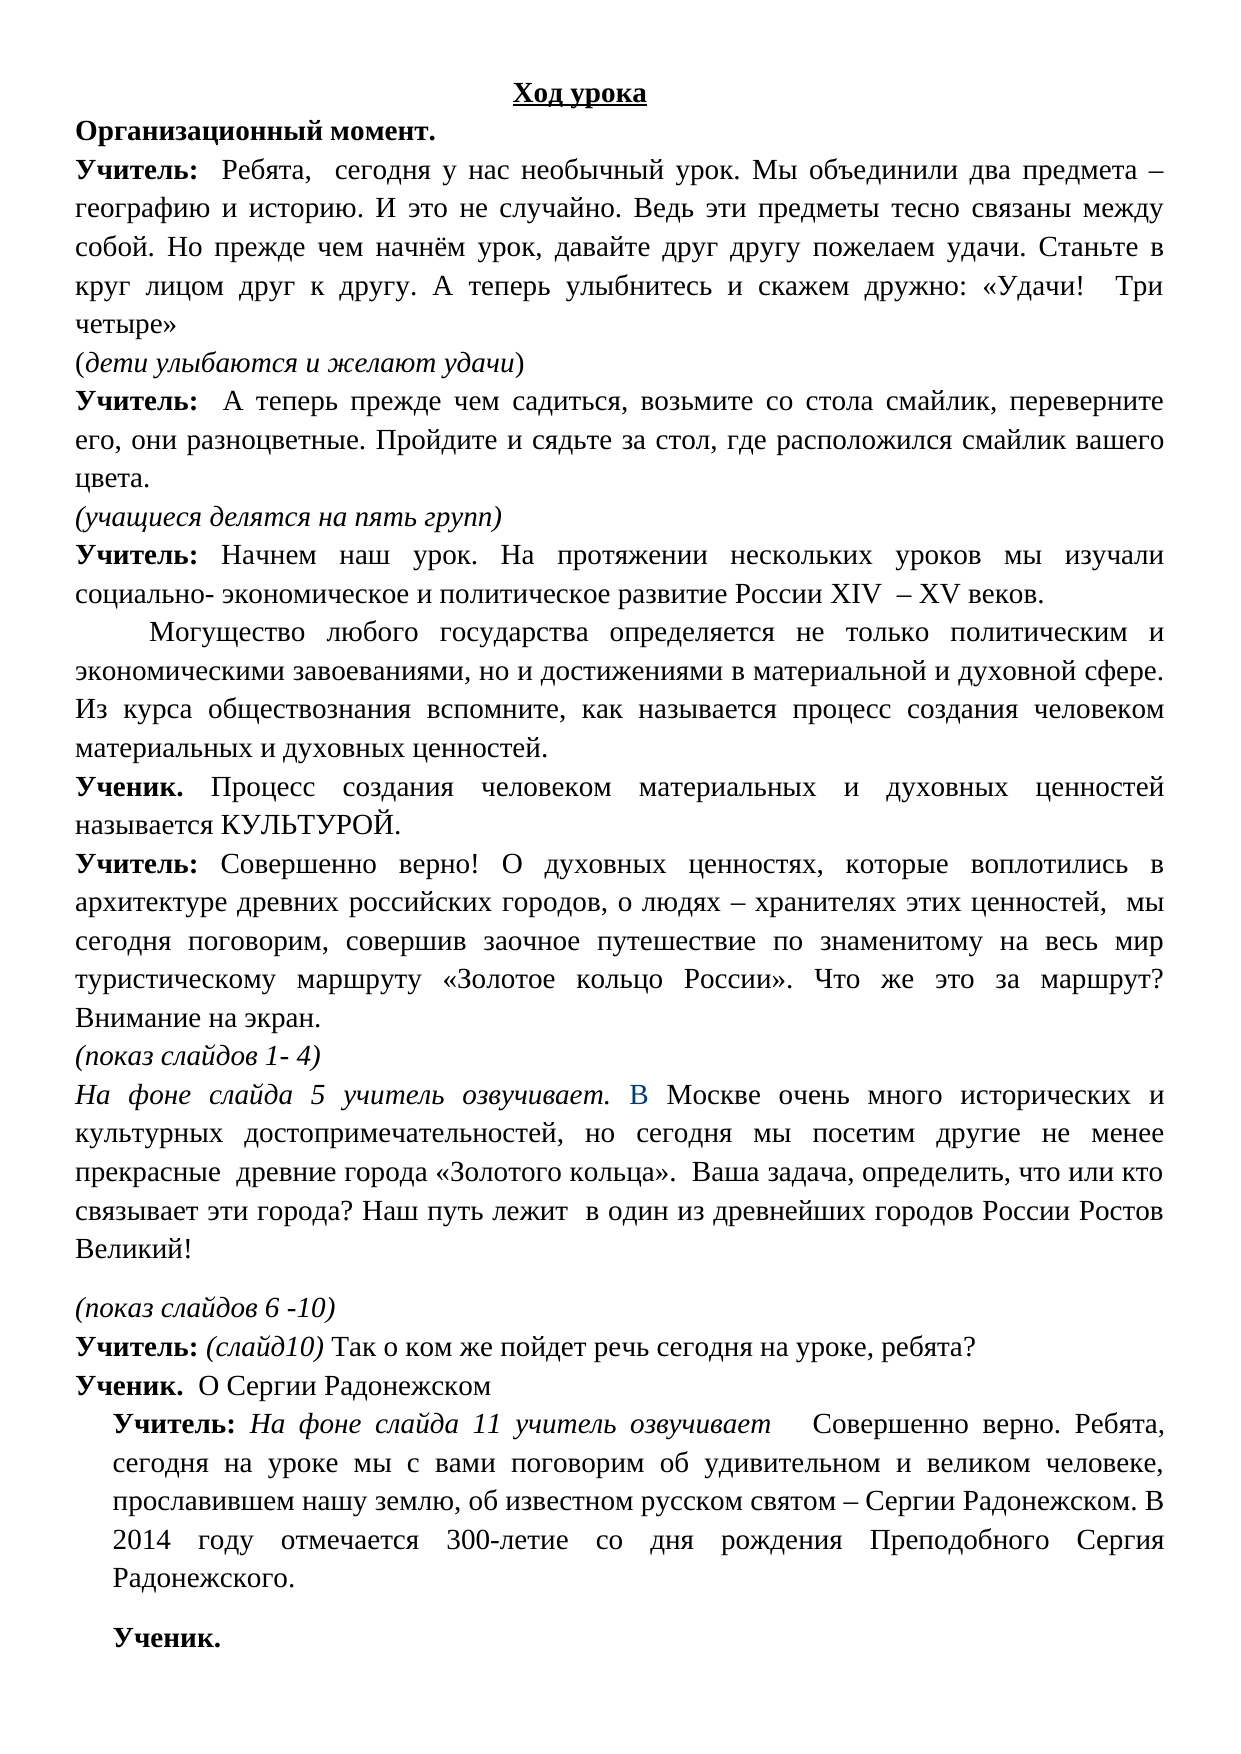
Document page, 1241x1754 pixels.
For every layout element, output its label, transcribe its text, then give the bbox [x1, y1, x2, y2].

text (дети улыбаются и желают удачи) [75, 345, 1165, 378]
text Учитель: Совершенно верно! О духовных ценностях, которые воплотились в архитектуре древних российских городов, о людях – хранителях этих ценностей, мы сегодня поговорим, совершив заочное путешествие по знаменитому на весь мир туристическому маршруту «Золотое кольцо России». Что же это за маршрут? Внимание на экран. [75, 846, 1165, 1033]
text Учитель: (слайд10) Так о ком же пойдет речь сегодня на уроке, ребята? [75, 1329, 1165, 1363]
text Ученик. О Сергии Радонежском [75, 1368, 1165, 1401]
text Ход урока [75, 75, 1165, 108]
text Ученик. [112, 1620, 1165, 1653]
text (показ слайдов 1- 4) [75, 1038, 1165, 1072]
text Учитель: На фоне слайда 11 учитель озвучивает Совершенно верно. Ребята, сегодня на уроке мы с вами поговорим об удивительном и великом человеке, прославившем нашу землю, об известном русском святом – Сергии Радонежском. В 2014 году отмечается 300-летие со дня рождения Преподобного Сергия Радонежского. [112, 1406, 1165, 1594]
text Учитель: Ребята, сегодня у нас необычный урок. Мы объединили два предмета – географию и историю. И это не случайно. Ведь эти предметы тесно связаны между собой. Но прежде чем начнём урок, давайте друг другу пожелаем удачи. Станьте в круг лицом друг к другу. А теперь улыбнитесь и скажем дружно: «Удачи! Три четыре» [75, 152, 1165, 340]
text Организационный момент. [75, 113, 1165, 147]
text (показ слайдов 6 -10) [75, 1291, 1165, 1324]
text (учащиеся делятся на пять групп) [75, 499, 1165, 532]
text На фоне слайда 5 учитель озвучивает. В Москве очень много исторических и культурных достопримечательностей, но сегодня мы посетим другие не менее прекрасные древние города «Золотого кольца». Ваша задача, определить, что или кто связывает эти города? Наш путь лежит в один из древнейших городов России Ростов Великий! [75, 1077, 1165, 1265]
text Учитель: А теперь прежде чем садиться, возьмите со стола смайлик, переверните его, они разноцветные. Пройдите и сядьте за стол, где расположился смайлик вашего цвета. [75, 383, 1165, 494]
text Ученик. Процесс создания человеком материальных и духовных ценностей называется КУЛЬТУРОЙ. [75, 769, 1165, 841]
text Учитель: Начнем наш урок. На протяжении нескольких уроков мы изучали социально- экономическое и политическое развитие России XIV – XV веков. [75, 537, 1165, 609]
text Могущество любого государства определяется не только политическим и экономическими завоеваниями, но и достижениями в материальной и духовной сфере. Из курса обществознания вспомните, как называется процесс создания человеком материальных и духовных ценностей. [75, 614, 1165, 764]
